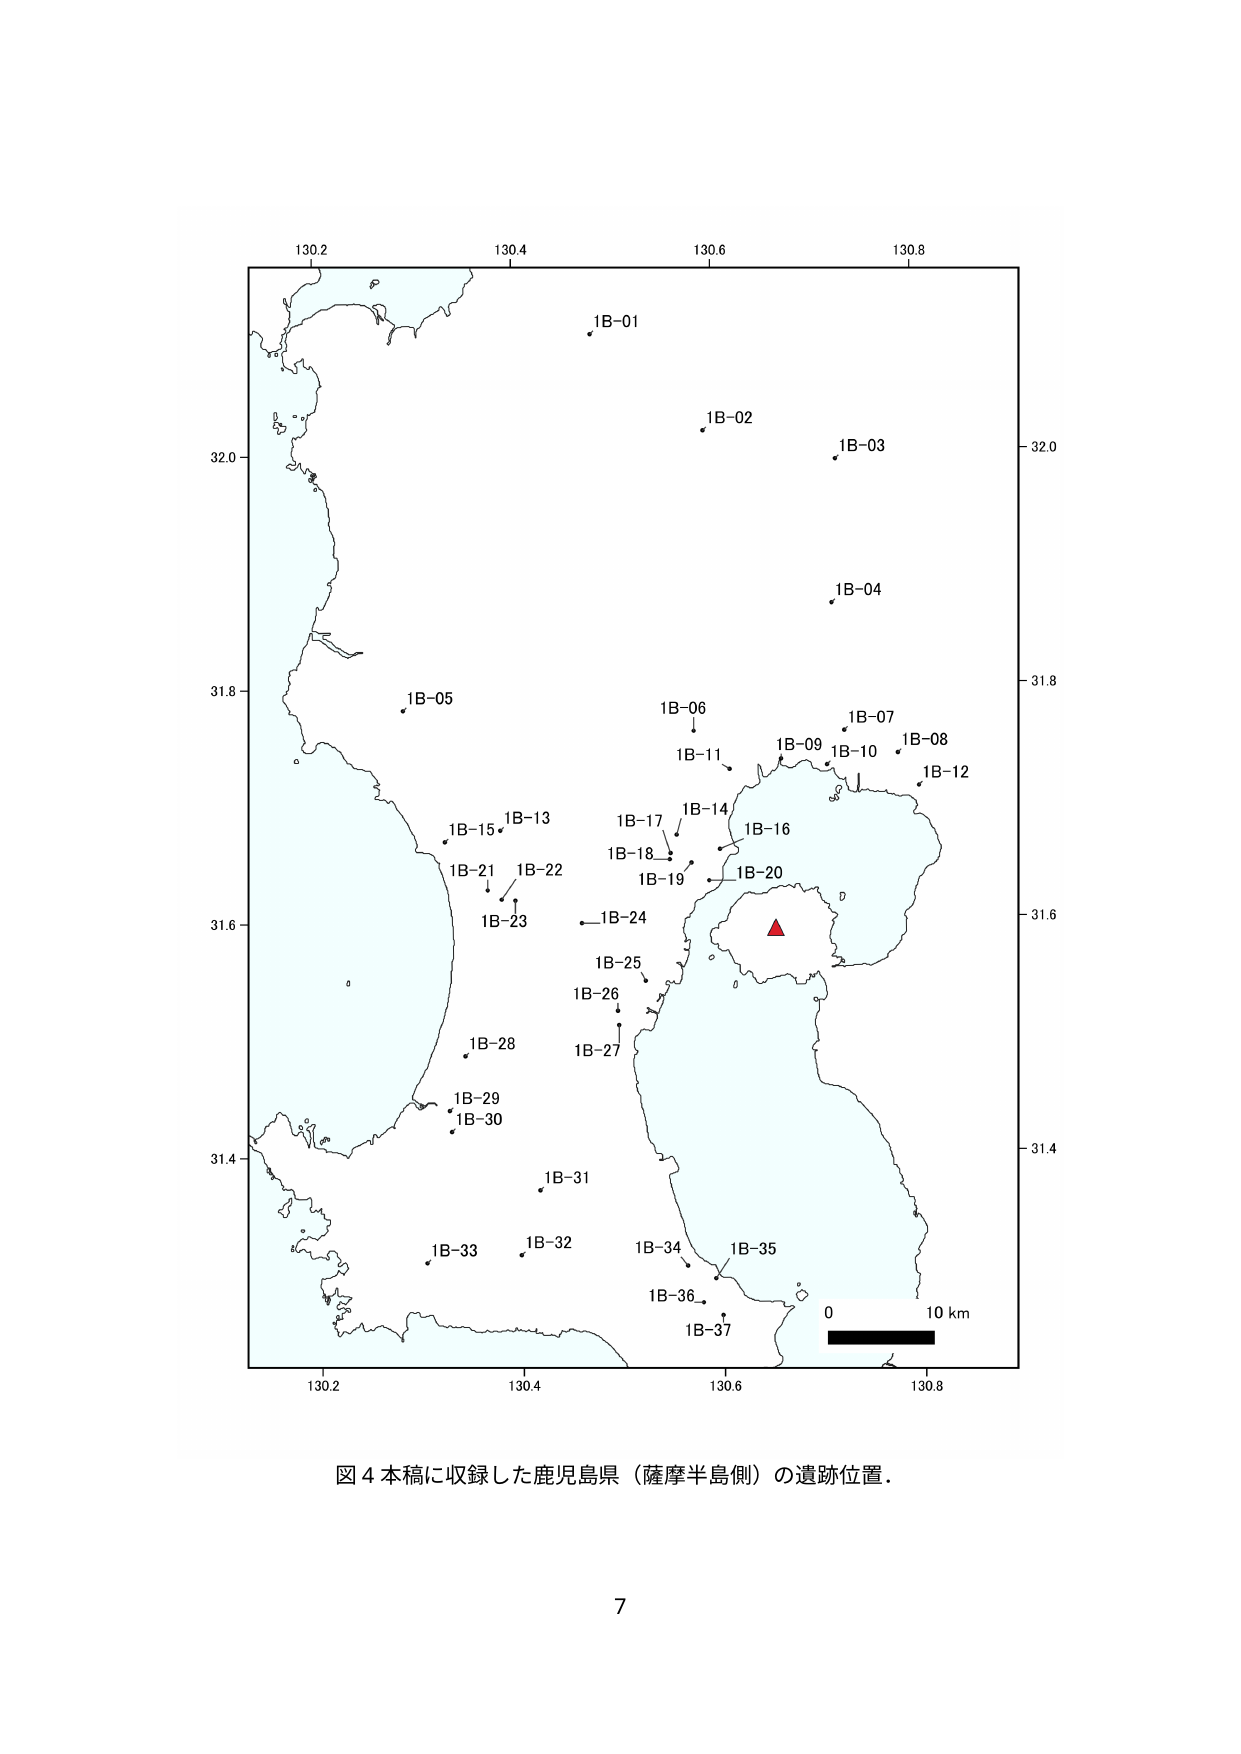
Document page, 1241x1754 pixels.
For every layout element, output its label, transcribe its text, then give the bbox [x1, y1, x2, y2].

text 図4 本稿に収録した鹿児島県（薩摩半島側）の遺跡位置． [177, 1459, 1063, 1490]
picture [177, 206, 1064, 1459]
